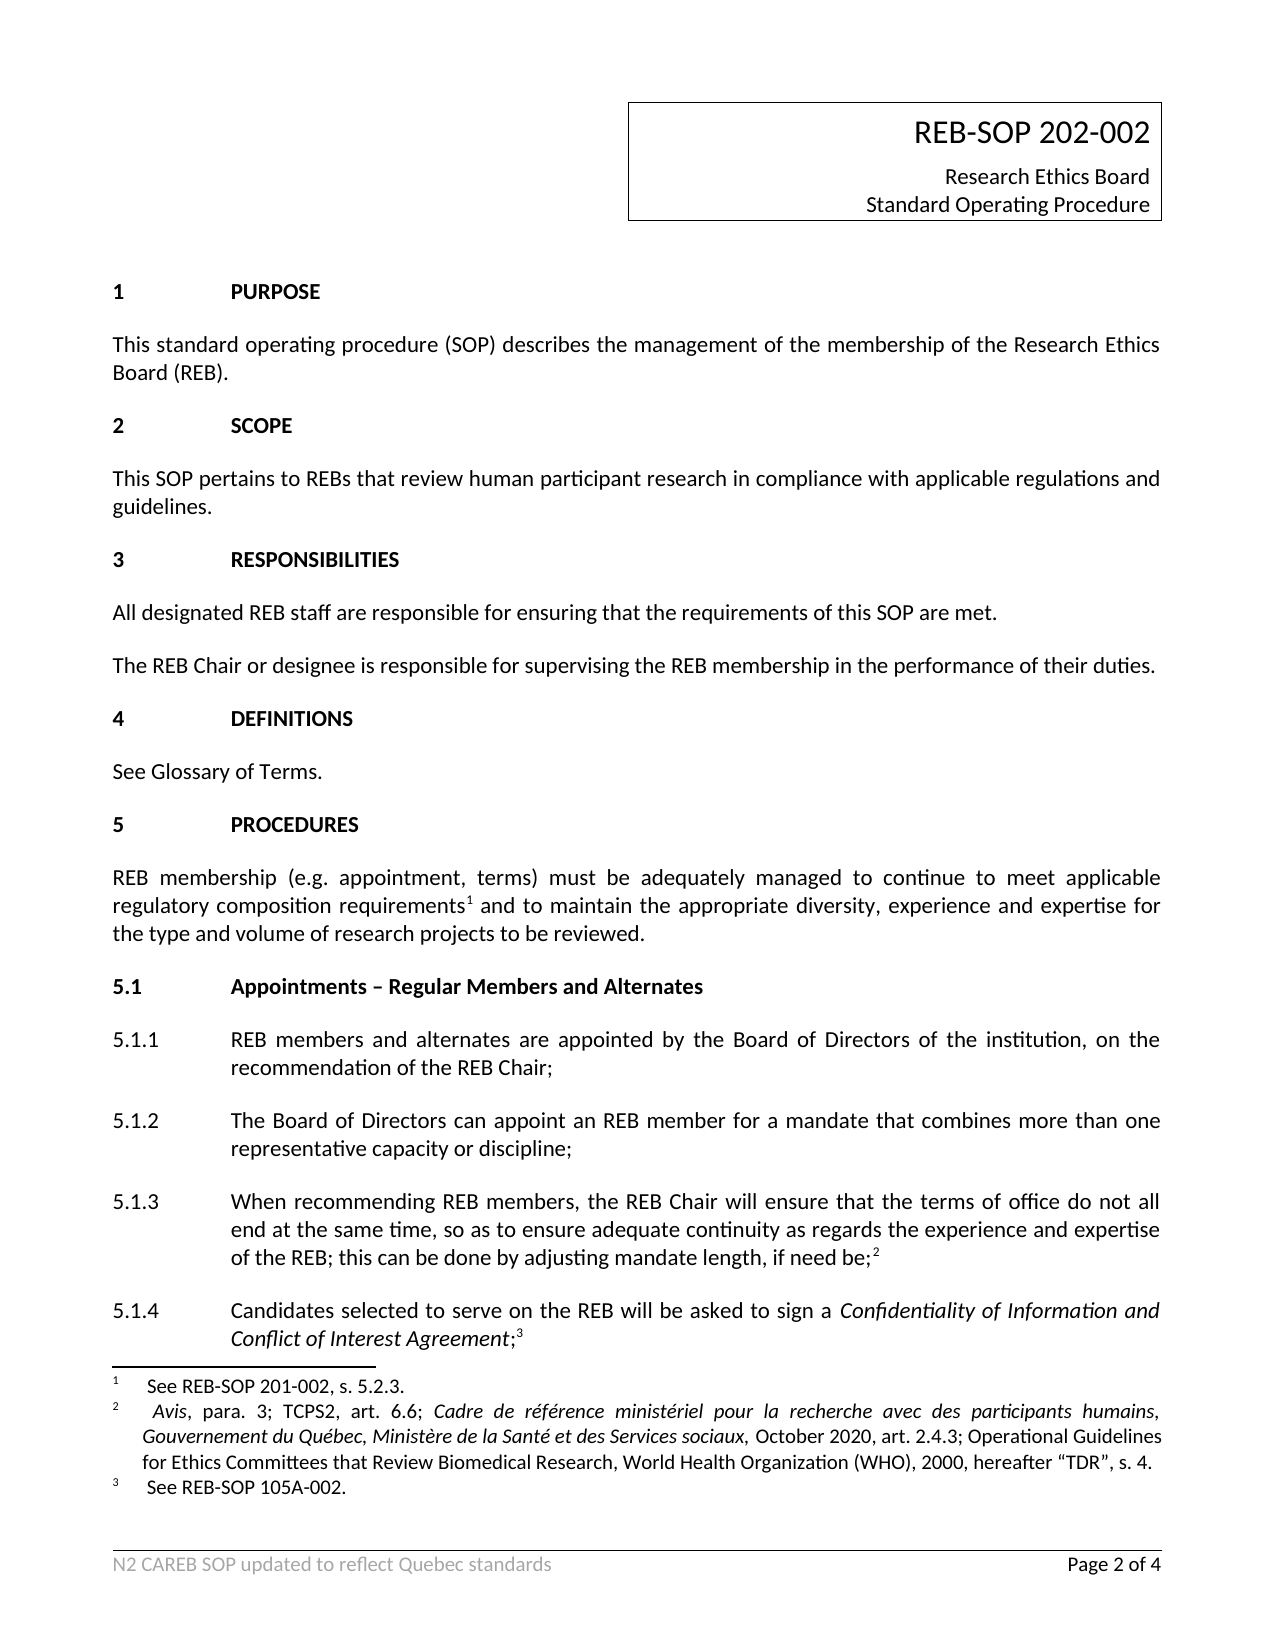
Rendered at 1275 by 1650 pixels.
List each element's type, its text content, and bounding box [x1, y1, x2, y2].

text See Glossary of Terms. [112, 757, 1162, 785]
subtitle When recommending REB members, the REB Chair will ensure that the terms of office do not all end at the same time, so as to ensure adequate continuity as regards the experience and expertise of the REB; this can be done by adjusting mandate length, if need be; [112, 1187, 1162, 1271]
text This SOP pertains to REBs that review human participant research in compliance with applicable regulations and guidelines. [112, 464, 1162, 520]
subtitle Appointments – Regular Members and Alternates [112, 972, 1162, 1000]
subtitle Scope [112, 411, 1162, 439]
subtitle Responsibilities [112, 545, 1162, 573]
text This standard operating procedure (SOP) describes the management of the membership of the Research Ethics Board (REB). [112, 330, 1162, 386]
subtitle The Board of Directors can appoint an REB member for a mandate that combines more than one representative capacity or discipline; [112, 1106, 1162, 1162]
text The REB Chair or designee is responsible for supervising the REB membership in the performance of their duties. [112, 651, 1162, 679]
text REB membership (e.g. appointment, terms) must be adequately managed to continue to meet applicable regulatory composition requirements and to maintain the appropriate diversity, experience and expertise for the type and volume of research projects to be reviewed. [112, 863, 1162, 947]
subtitle Purpose [112, 277, 1162, 305]
subtitle Procedures [112, 810, 1162, 838]
subtitle Candidates selected to serve on the REB will be asked to sign a Confidentiality of Information and Conflict of Interest Agreement; [112, 1296, 1162, 1352]
subtitle REB members and alternates are appointed by the Board of Directors of the institution, on the recommendation of the REB Chair; [112, 1025, 1162, 1081]
subtitle Definitions [112, 704, 1162, 732]
text All designated REB staff are responsible for ensuring that the requirements of this SOP are met. [112, 598, 1162, 626]
